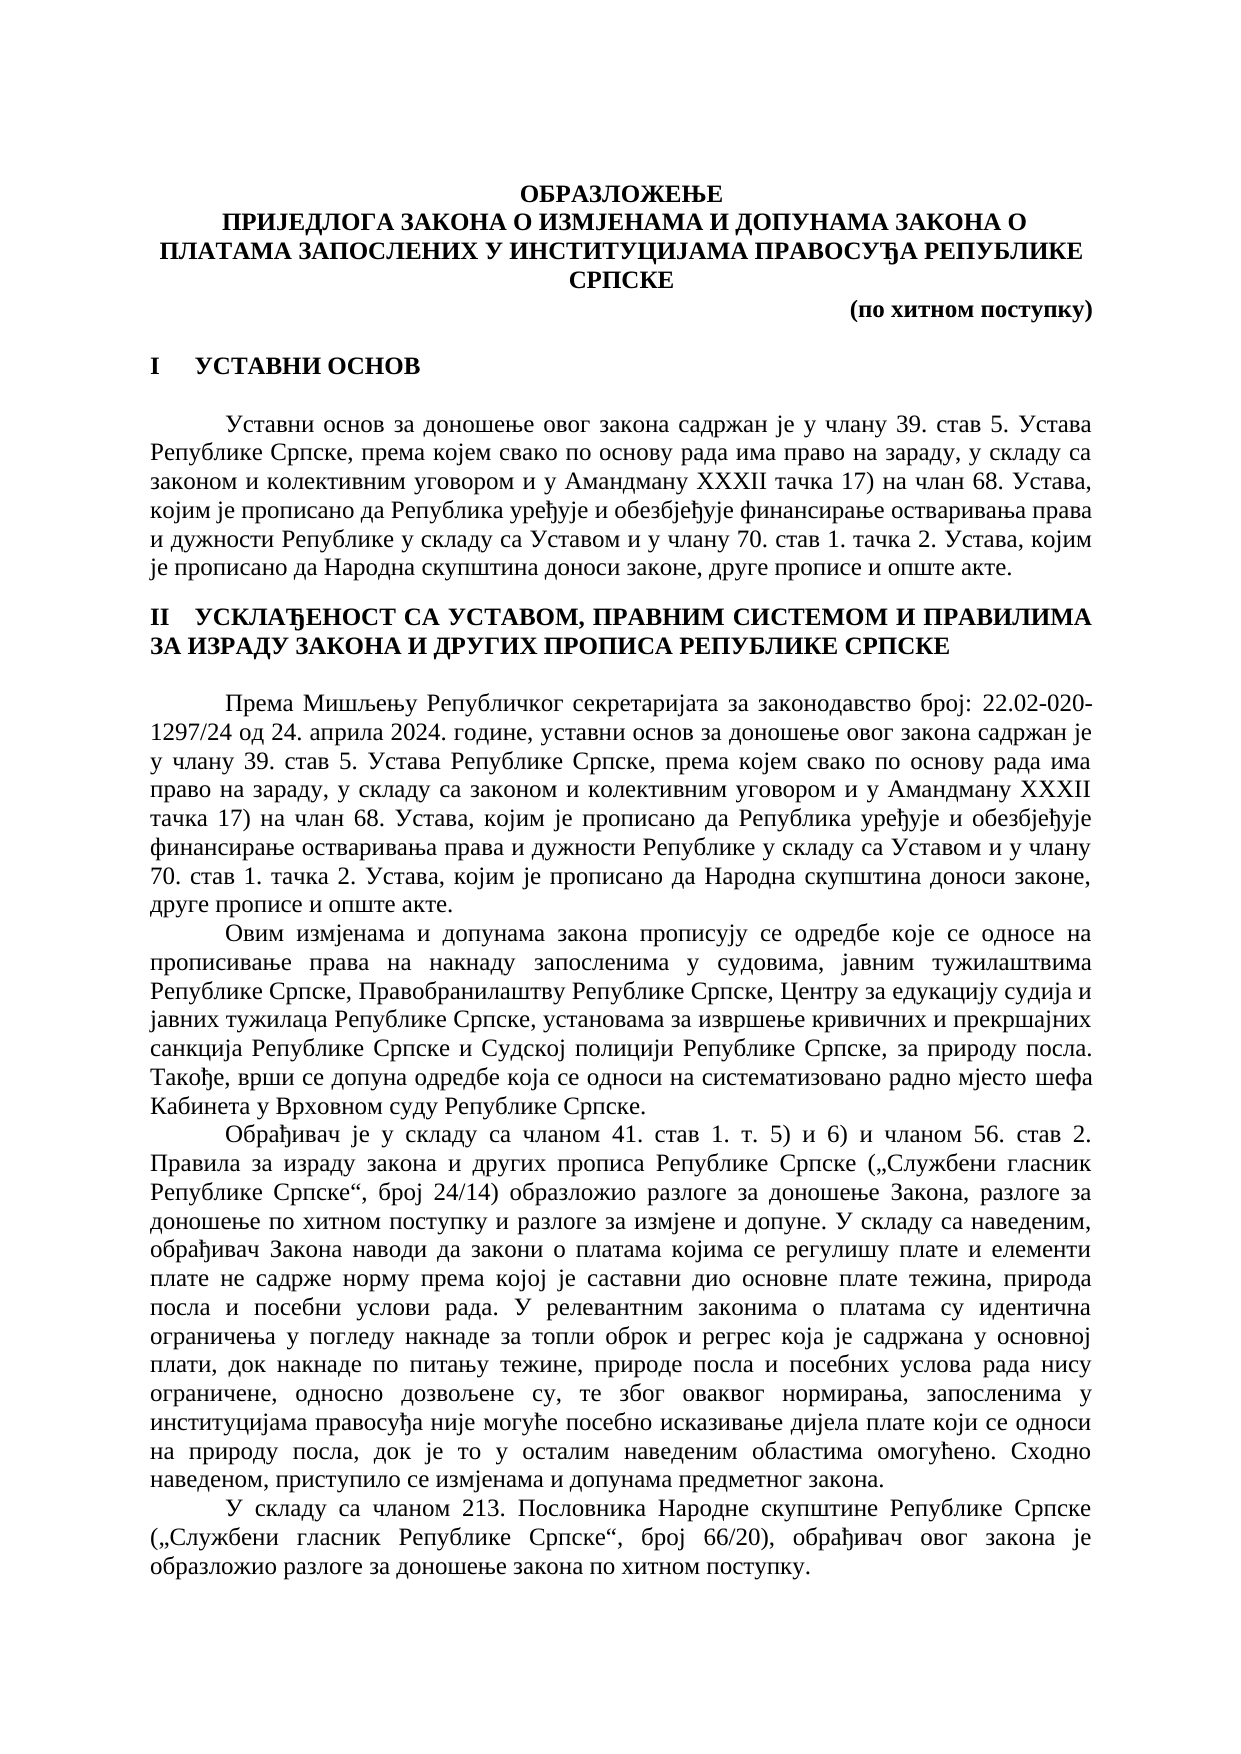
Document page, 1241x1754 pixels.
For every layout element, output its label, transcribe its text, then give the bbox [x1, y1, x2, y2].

text Овим измјенама и допунама закона прописују се одредбе које се односе на прописивање права на накнаду запосленима у судовима, јавним тужилаштвима Републике Српске, Правобранилаштву Републике Српске, Центру за едукацију судија и јавних тужилаца Републике Српске, установама за извршење кривичних и прекршајних санкција Републике Српске и Судској полицији Републике Српске, за природу посла. Такође, врши се допуна одредбе која се односи на систематизовано радно мјесто шефа Кабинета у Врховном суду Републике Српске. [150, 918, 1093, 1119]
text Према Мишљењу Републичког секретаријата за законодавство број: 22.02-020-1297/24 од 24. априла 2024. године, уставни основ за доношење овог закона садржан је у члану 39. став 5. Устава Републике Српске, према којем свако по основу рада има право на зараду, у складу са законом и колективним уговором и у Амандману XXXII тачка 17) на члан 68. Устава, којим је прописано да Република уређује и обезбјеђује финансирање остваривања права и дужности Републике у складу са Уставом и у члану 70. став 1. тачка 2. Устава, којим је прописано да Народна скупштина доноси законе, друге прописе и опште акте. [150, 688, 1093, 918]
text ОБРАЗЛОЖЕЊЕ [150, 179, 1093, 207]
text (по хитном поступку) [150, 294, 1093, 322]
text ПРИЈЕДЛОГA ЗАКОНА О ИЗМЈЕНАМА И ДОПУНАМА ЗАКОНА О ПЛАТАМА ЗАПОСЛЕНИХ У ИНСТИТУЦИЈАМА ПРАВОСУЂА РЕПУБЛИКЕ СРПСКЕ [150, 207, 1093, 294]
text II УСКЛАЂЕНОСТ СА УСТАВОМ, ПРАВНИМ СИСТЕМОМ И ПРАВИЛИМА ЗА ИЗРАДУ ЗАКОНА И ДРУГИХ ПРОПИСА РЕПУБЛИКЕ СРПСКЕ [150, 602, 1093, 659]
text Уставни основ за доношење овог закона садржан је у члану 39. став 5. Устава Републике Српске, према којем свако по основу рада има право на зараду, у складу са законом и колективним уговором и у Амандману XXXII тачка 17) на члан 68. Устава, којим је прописано да Република уређује и обезбјеђује финансирање остваривања права и дужности Републике у складу са Уставом и у члану 70. став 1. тачка 2. Устава, којим је прописано да Народна скупштина доноси законе, друге прописе и опште акте. [150, 409, 1093, 581]
text Обрађивач је у складу са чланом 41. стaв 1. т. 5) и 6) и чланом 56. став 2. Правила за израду закона и других прописа Републике Српске („Службени гласник Републике Српске“, број 24/14) образложио разлоге за доношење Закона, разлоге за доношење по хитном поступку и разлоге за измјене и допуне. У складу са наведеним, обрађивач Закона наводи да закони о платама којима се регулишу плате и елементи плате не садрже норму према којој је саставни дио основне плате тежина, природа посла и посебни услови рада. У релевантним законима о платама су идентична ограничења у погледу накнаде за топли оброк и регрес која је садржана у основној плати, док накнаде по питању тежине, природе посла и посебних услова рада нису ограничене, односно дозвољене су, те због оваквог нормирања, запосленима у институцијама правосуђа није могуће посебно исказивање дијела плате који се односи на природу посла, док је то у осталим наведеним областима омогућено. Сходно наведеном, приступило се измјенама и допунама предметног закона. [150, 1119, 1093, 1493]
text I УСТАВНИ ОСНОВ [150, 351, 1093, 380]
text У складу са чланом 213. Пословника Народне скупштине Републике Српске („Службени гласник Републике Српске“, број 66/20), обрађивач овог закона је образложио разлоге за доношење закона по хитном поступку. [150, 1493, 1093, 1579]
